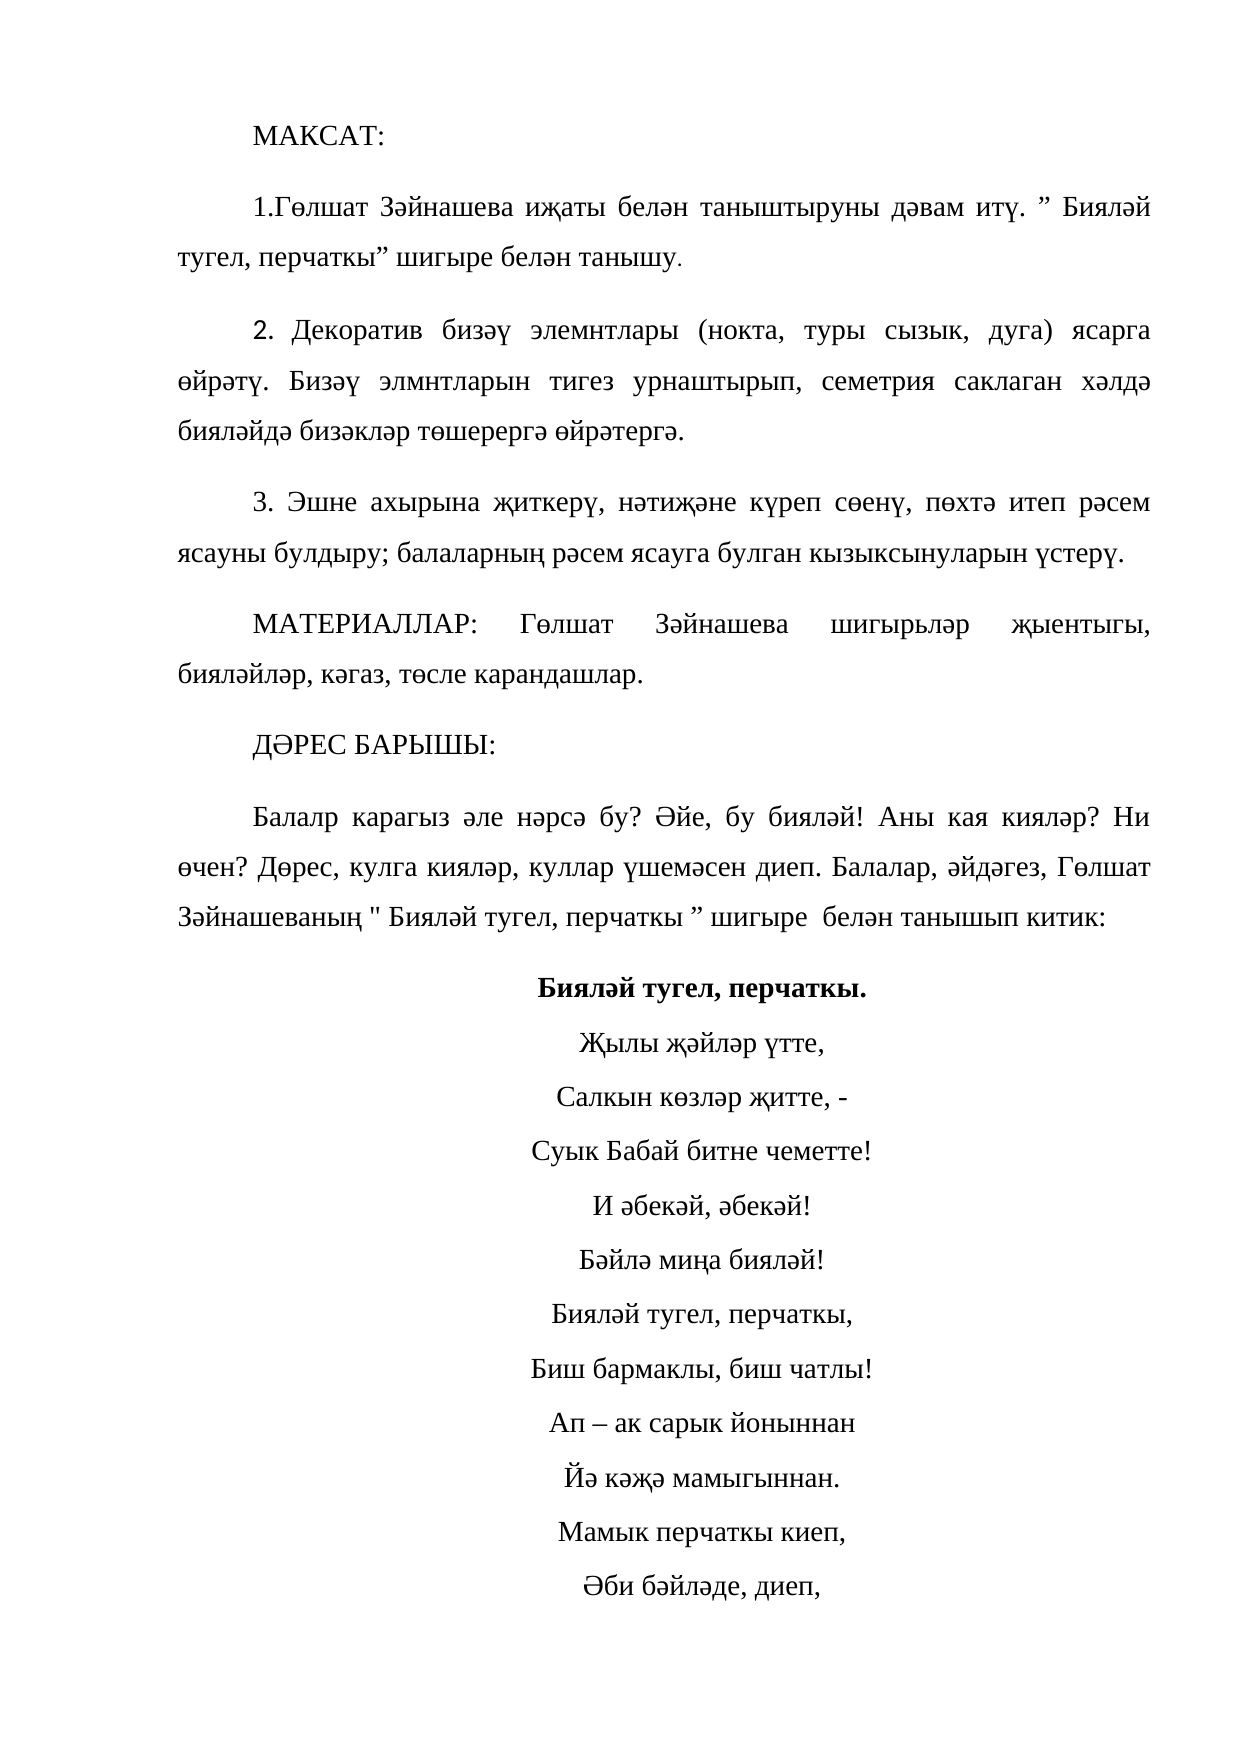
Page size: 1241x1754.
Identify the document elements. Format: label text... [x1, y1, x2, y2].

text Балалр карагыз әле нәрсә бу? Әйе, бу бияләй! Аны кая кияләр? Ни өчен? Дөрес, кулга кияләр, куллар үшемәсен диеп. Балалар, әйдәгез, Гөлшат Зәйнашеваның " Бияләй тугел, перчаткы ” шигыре белән танышып китик: [177, 799, 1152, 933]
text 1.Гөлшат Зәйнашева иҗаты белән таныштыруны дәвам итү. ” Бияләй тугел, перчаткы” шигыре белән танышу. [177, 189, 1152, 273]
text Җылы җәйләр үтте, [177, 1025, 1152, 1058]
text Суык Бабай битне чеметте! [177, 1133, 1152, 1167]
text Бияләй тугел, перчаткы. [177, 970, 1152, 1004]
text Мамык перчаткы киеп, [177, 1514, 1152, 1548]
text Ап – ак сарык йоныннан [177, 1405, 1152, 1439]
text МАКСАТ: [177, 118, 1152, 152]
text МАТЕРИАЛЛАР: Гөлшат Зәйнашева шигырьләр җыентыгы, бияләйләр, кәгаз, төсле карандашлар. [177, 606, 1152, 690]
text Бияләй тугел, перчаткы, [177, 1297, 1152, 1330]
text 3. Эшне ахырына җиткерү, нәтиҗәне күреп сөенү, пөхтә итеп рәсем ясауны булдыру; балаларның рәсем ясауга булган кызыксынуларын үстерү. [177, 484, 1152, 568]
text Бәйлә миңа бияләй! [177, 1242, 1152, 1276]
text ДӘРЕС БАРЫШЫ: [177, 727, 1152, 761]
text Биш бармаклы, биш чатлы! [177, 1351, 1152, 1384]
text 2. Декоратив бизәү элемнтлары (нокта, туры сызык, дуга) ясарга өйрәтү. Бизәү элмнтларын тигез урнаштырып, семетрия саклаган хәлдә бияләйдә бизәкләр төшерергә өйрәтергә. [177, 311, 1152, 447]
text Йә кәҗә мамыгыннан. [177, 1460, 1152, 1493]
text И әбекәй, әбекәй! [177, 1188, 1152, 1221]
text Салкын көзләр җитте, - [177, 1079, 1152, 1113]
text Әби бәйләде, диеп, [177, 1568, 1152, 1602]
